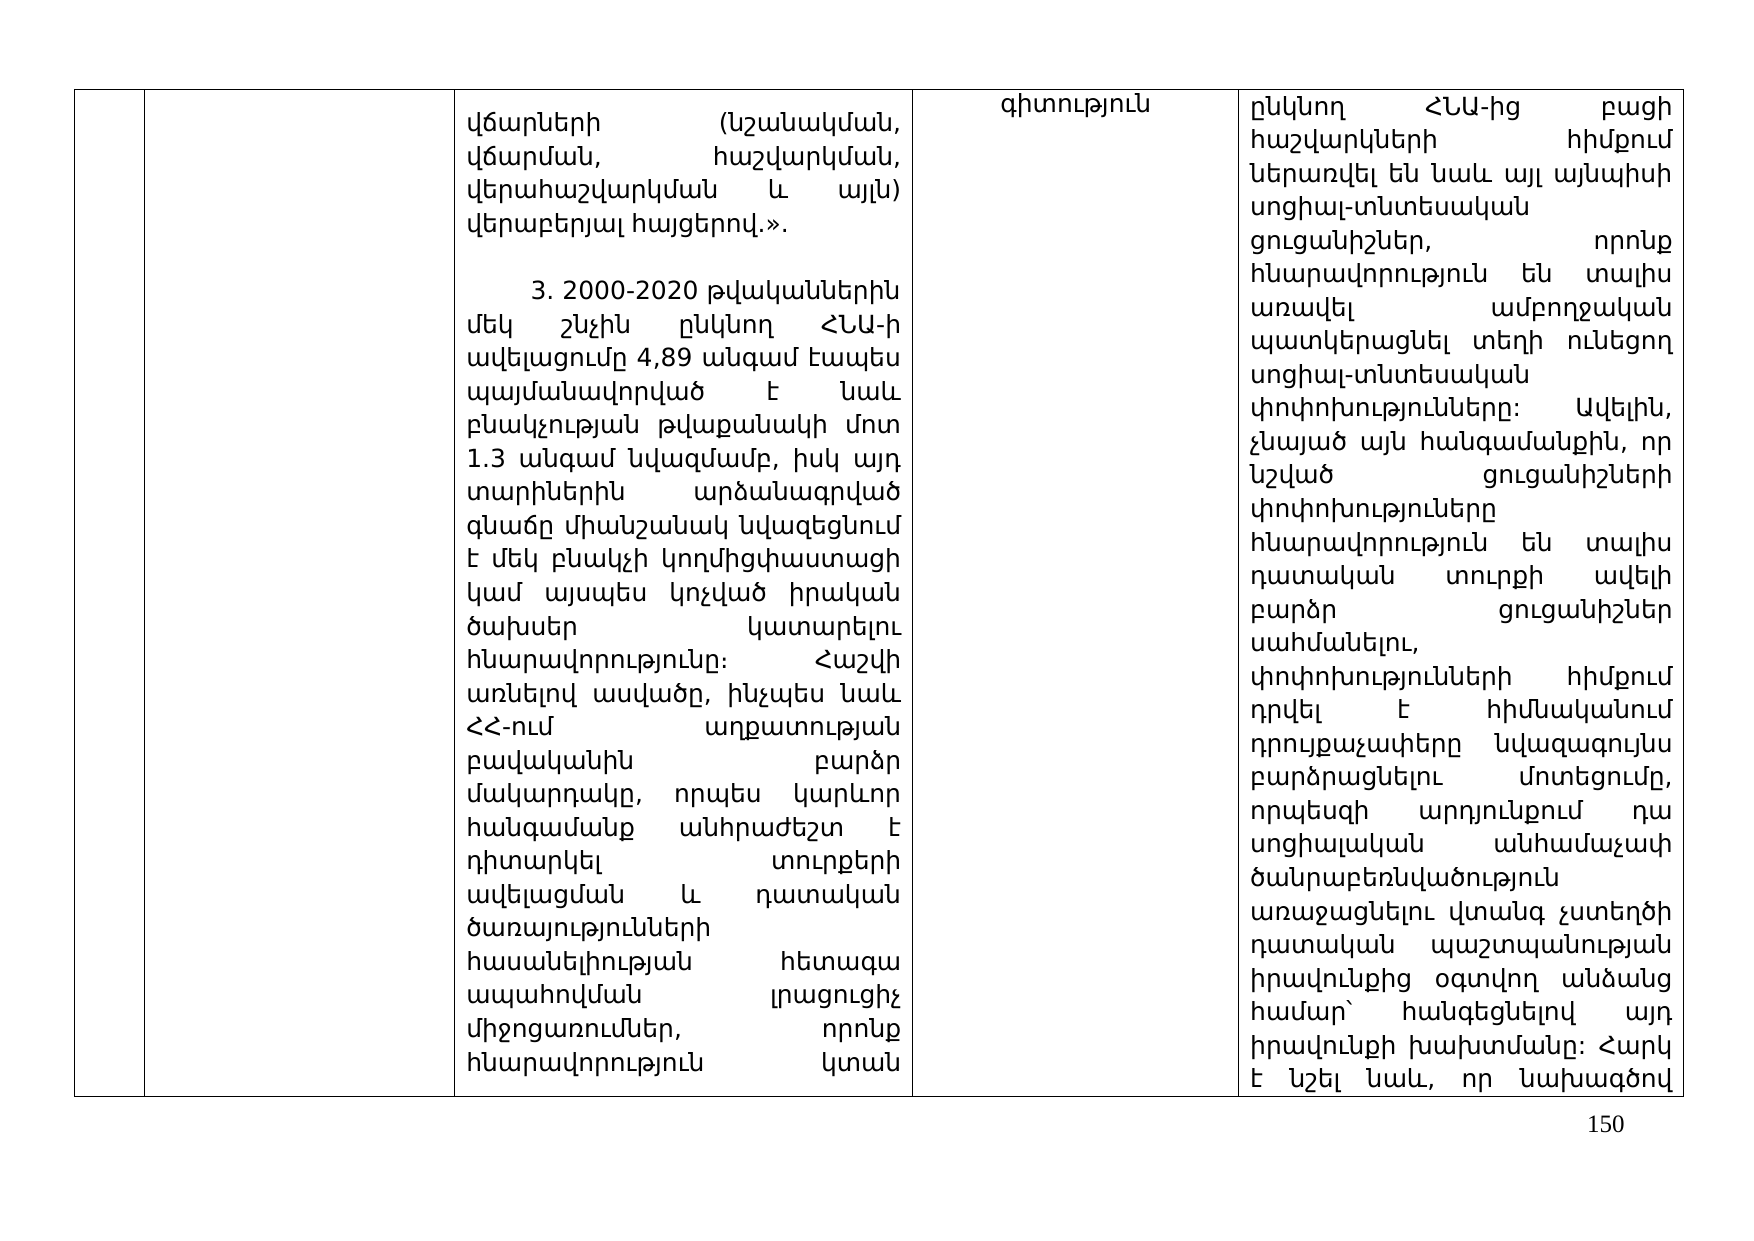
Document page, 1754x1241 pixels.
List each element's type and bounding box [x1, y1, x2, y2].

table_cell [75, 90, 144, 1096]
table_cell [145, 90, 454, 1096]
table_cell [1239, 90, 1683, 1096]
table_cell [913, 90, 1238, 1096]
table_cell [455, 90, 912, 1096]
